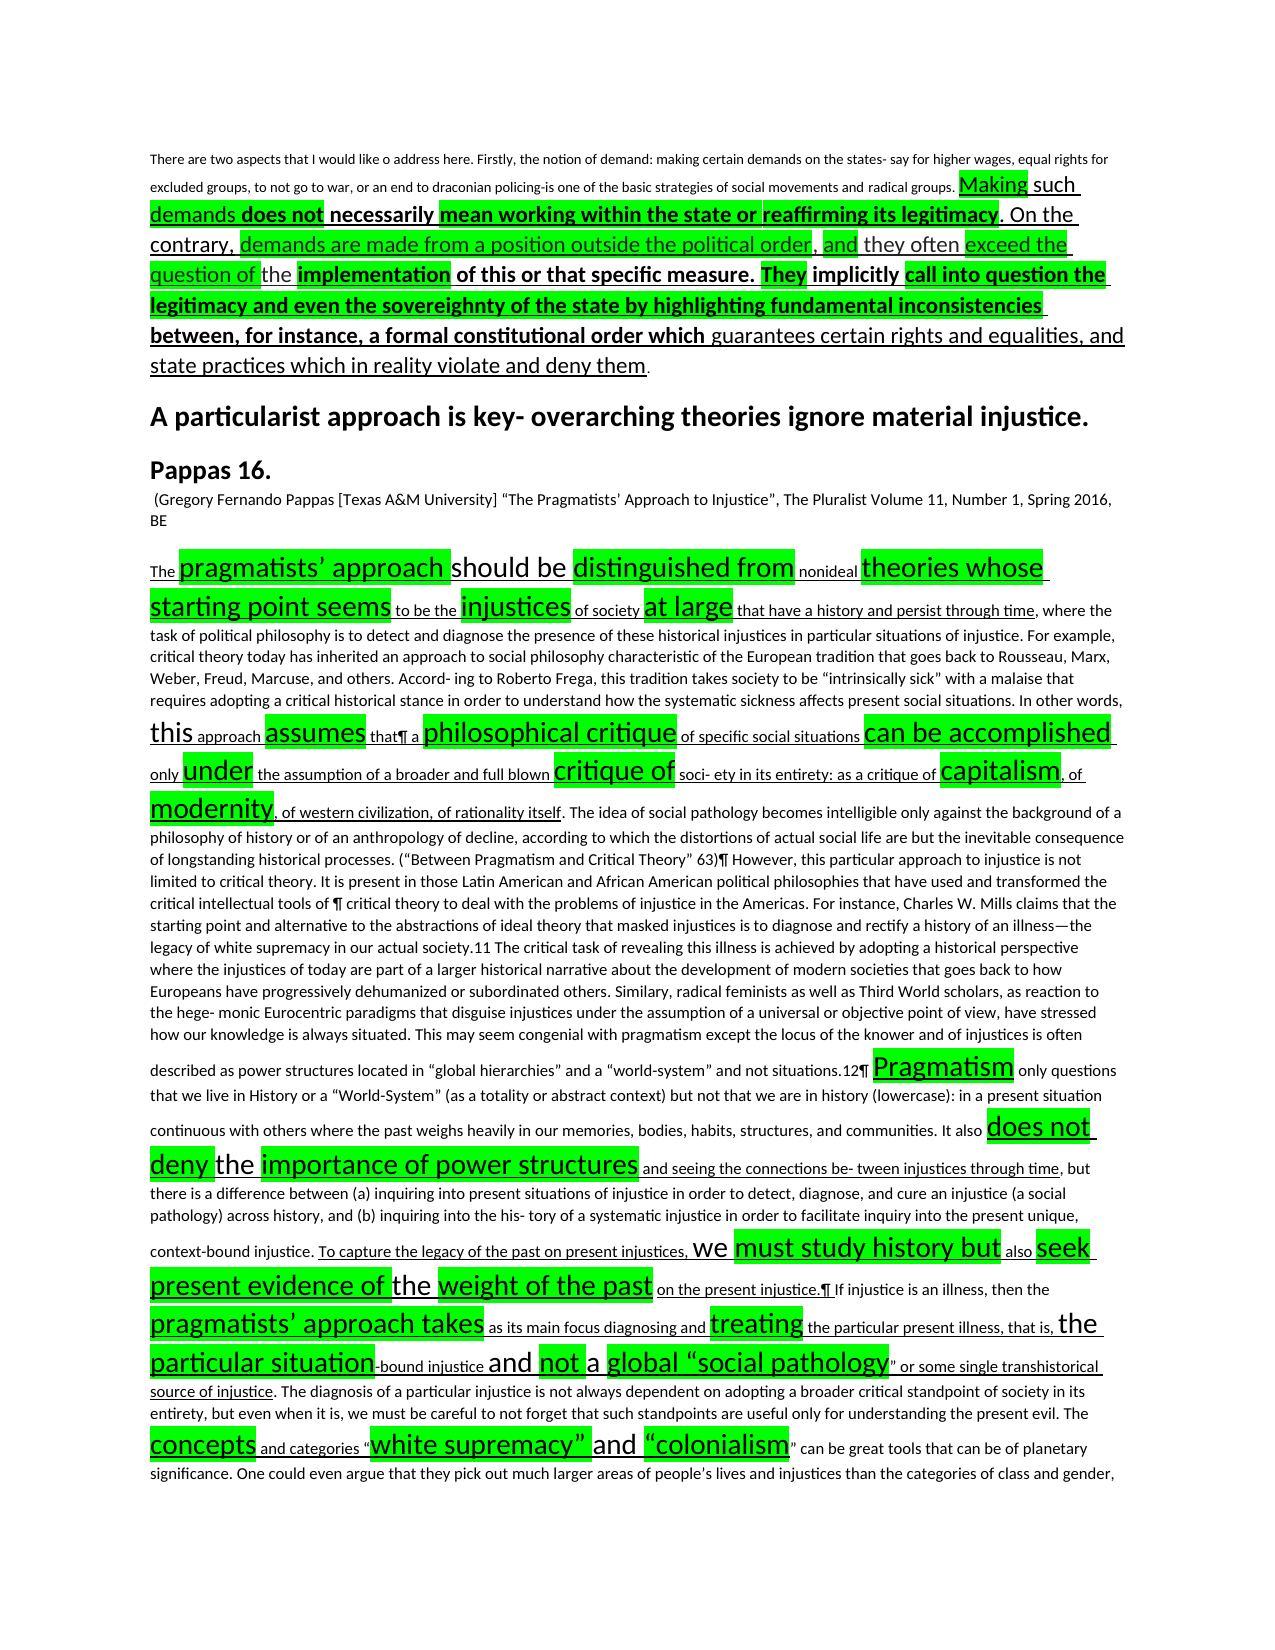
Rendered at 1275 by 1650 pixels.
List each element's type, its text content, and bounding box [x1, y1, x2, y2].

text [150, 549, 1125, 1484]
text A particularist approach is key- overarching theories ignore material injustice. [150, 398, 1125, 434]
text There are two aspects that I would like o address here. Firstly, the notion of demand: making certain demands on the states- say for higher wages, equal rights for excluded groups, to not go to war, or an end to draconian policing-is one of the basic strategies of social movements and radical groups. Making such demands does not necessarily mean working within the state or reaffirming its legitimacy. On the contrary, demands are made from a position outside the political order, and they often exceed the question of the implementation of this or that specific measure. They implicitly call into question the legitimacy and even the sovereighnty of the state by highlighting fundamental inconsistencies between, for instance, a formal constitutional order which guarantees certain rights and equalities, and state practices which in reality violate and deny them. [150, 150, 1125, 345]
subtitle Pappas 16. [150, 453, 1125, 486]
text (Gregory Fernando Pappas [Texas A&M University] “The Pragmatists’ Approach to Injustice”, The Pluralist Volume 11, Number 1, Spring 2016, BE [150, 489, 1125, 531]
